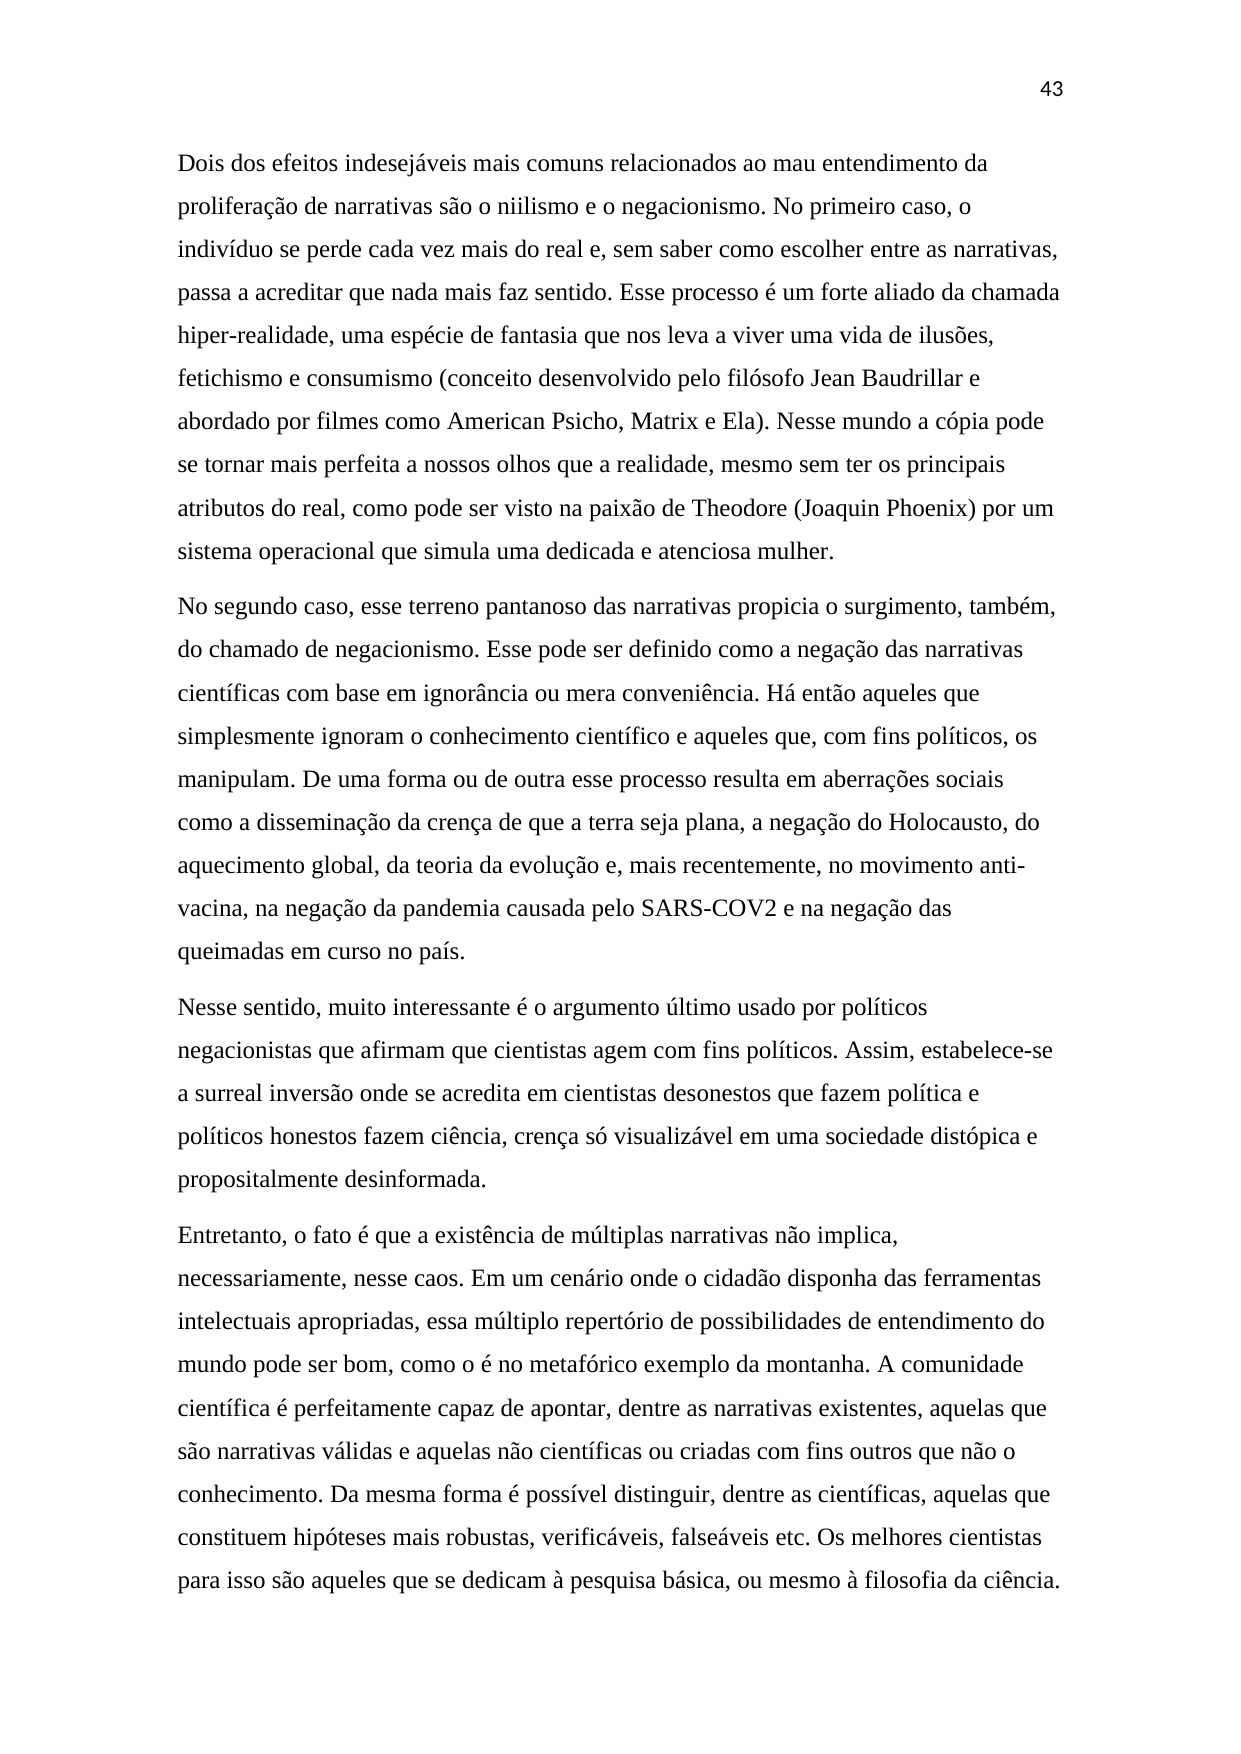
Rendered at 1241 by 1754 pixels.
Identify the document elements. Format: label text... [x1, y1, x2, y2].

text Dois dos efeitos indesejáveis mais comuns relacionados ao mau entendimento da proliferação de narrativas são o niilismo e o negacionismo. No primeiro caso, o indivíduo se perde cada vez mais do real e, sem saber como escolher entre as narrativas, passa a acreditar que nada mais faz sentido. Esse processo é um forte aliado da chamada hiper-realidade, uma espécie de fantasia que nos leva a viver uma vida de ilusões, fetichismo e consumismo (conceito desenvolvido pelo filósofo Jean Baudrillar e abordado por filmes como American Psicho, Matrix e Ela). Nesse mundo a cópia pode se tornar mais perfeita a nossos olhos que a realidade, mesmo sem ter os principais atributos do real, como pode ser visto na paixão de Theodore (Joaquin Phoenix) por um sistema operacional que simula uma dedicada e atenciosa mulher. [177, 148, 1063, 564]
text Entretanto, o fato é que a existência de múltiplas narrativas não implica, necessariamente, nesse caos. Em um cenário onde o cidadão disponha das ferramentas intelectuais apropriadas, essa múltiplo repertório de possibilidades de entendimento do mundo pode ser bom, como o é no metafórico exemplo da montanha. A comunidade científica é perfeitamente capaz de apontar, dentre as narrativas existentes, aquelas que são narrativas válidas e aquelas não científicas ou criadas com fins outros que não o conhecimento. Da mesma forma é possível distinguir, dentre as científicas, aquelas que constituem hipóteses mais robustas, verificáveis, falseáveis etc. Os melhores cientistas para isso são aqueles que se dedicam à pesquisa básica, ou mesmo à filosofia da ciência. [177, 1220, 1063, 1594]
text No segundo caso, esse terreno pantanoso das narrativas propicia o surgimento, também, do chamado de negacionismo. Esse pode ser definido como a negação das narrativas científicas com base em ignorância ou mera conveniência. Há então aqueles que simplesmente ignoram o conhecimento científico e aqueles que, com fins políticos, os manipulam. De uma forma ou de outra esse processo resulta em aberrações sociais como a disseminação da crença de que a terra seja plana, a negação do Holocausto, do aquecimento global, da teoria da evolução e, mais recentemente, no movimento anti-vacina, na negação da pandemia causada pelo SARS-COV2 e na negação das queimadas em curso no país. [177, 591, 1063, 965]
text Nesse sentido, muito interessante é o argumento último usado por políticos negacionistas que afirmam que cientistas agem com fins políticos. Assim, estabelece-se a surreal inversão onde se acredita em cientistas desonestos que fazem política e políticos honestos fazem ciência, crença só visualizável em uma sociedade distópica e propositalmente desinformada. [177, 992, 1063, 1193]
